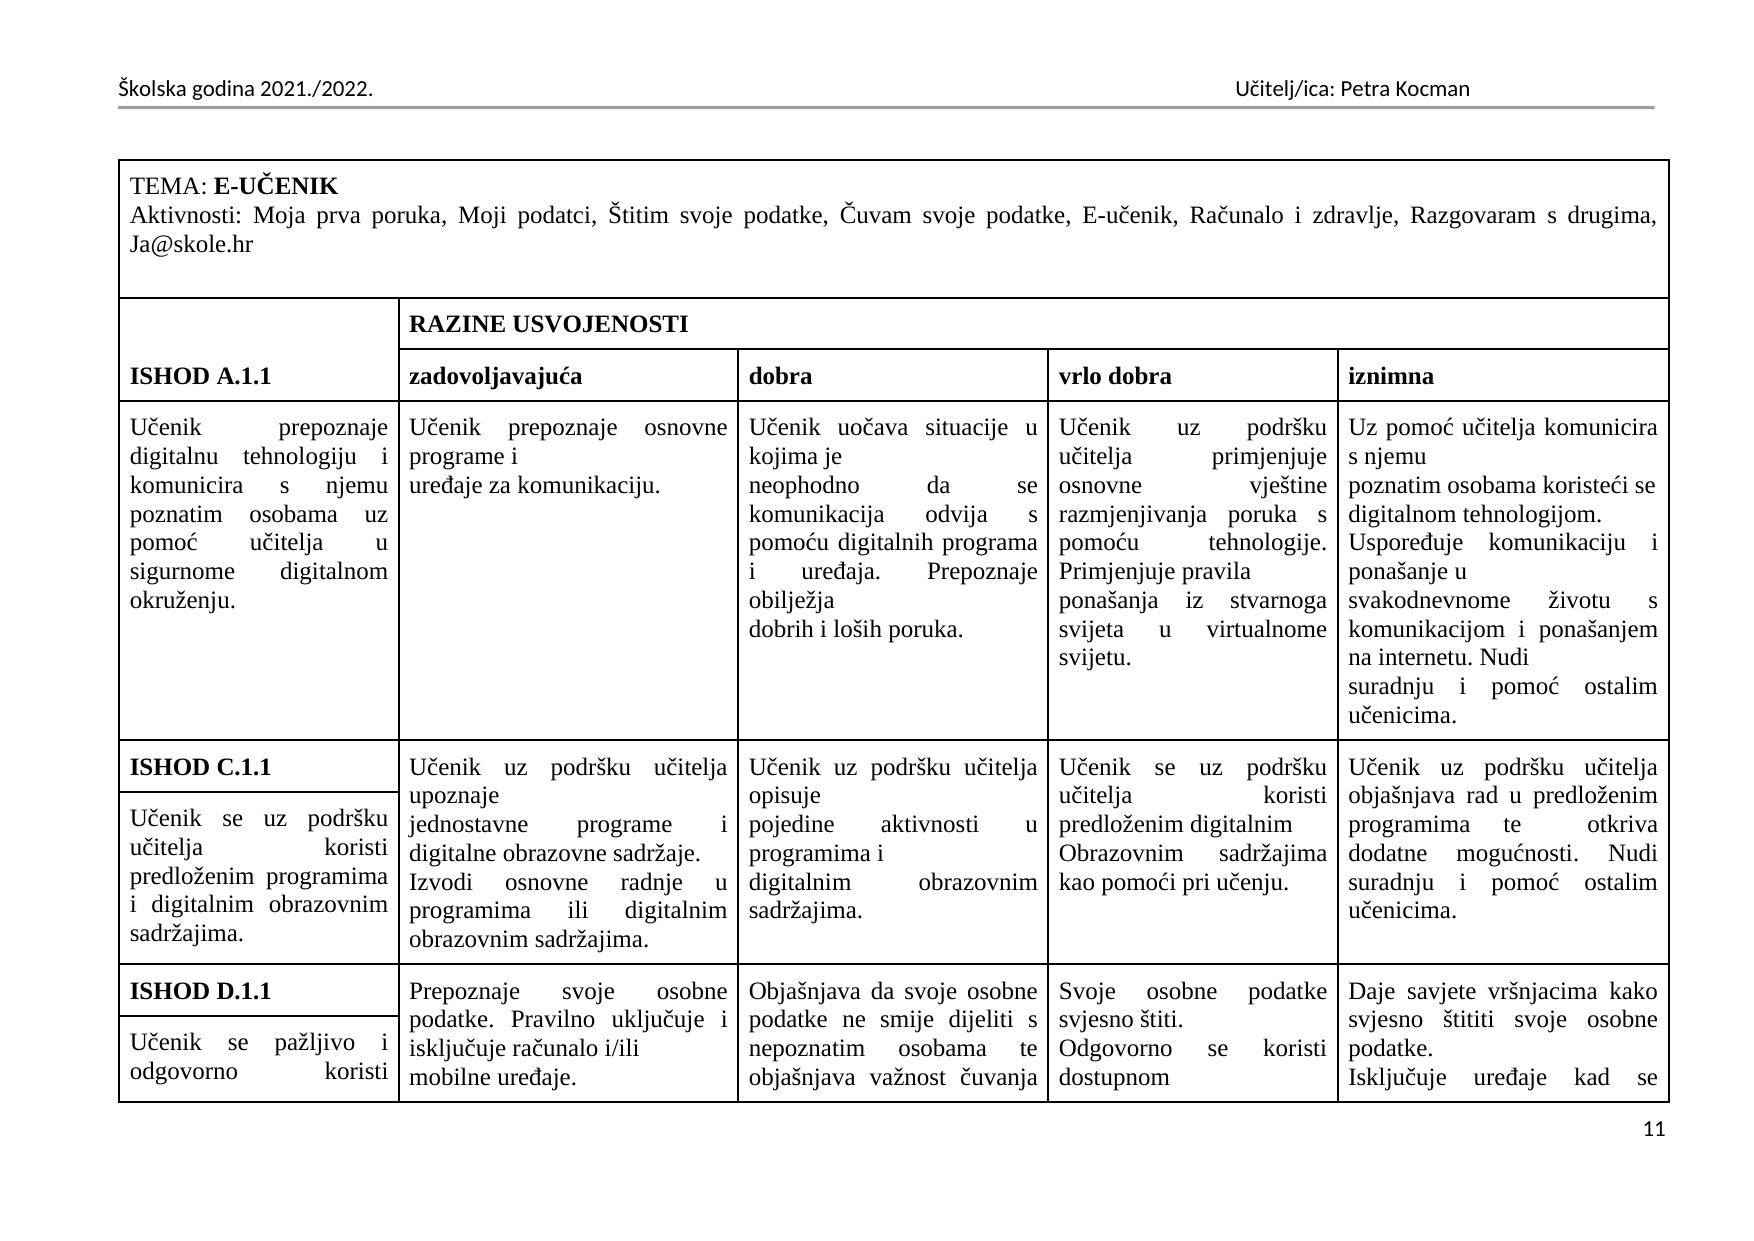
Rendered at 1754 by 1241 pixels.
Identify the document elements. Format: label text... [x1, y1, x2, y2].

table_cell Učenik uočava situacije u kojima je neophodno da se komunikacija odvija s pomoću digitalnih programa i uređaja. Prepoznaje obilježja dobrih i loših poruka. [739, 402, 1047, 739]
table_cell Učenik uz podršku učitelja primjenjuje osnovne vještine razmjenjivanja poruka s pomoću tehnologije. Primjenjuje pravila ponašanja iz stvarnoga svijeta u virtualnome svijetu. [1049, 402, 1337, 739]
table_cell dobra [739, 350, 1047, 400]
table_cell zadovoljavajuća [400, 350, 737, 400]
table_cell Učenik se uz podršku učitelja koristi predloženim programima i digitalnim obrazovnim sadržajima. [120, 793, 398, 963]
table_cell Objašnjava da svoje osobne podatke ne smije dijeliti s nepoznatim osobama te objašnjava važnost čuvanja školske i osobne računalne opreme. [739, 965, 1047, 1101]
table_cell Učenik prepoznaje digitalnu tehnologiju i komunicira s njemu poznatim osobama uz pomoć učitelja u sigurnome digitalnom okruženju. [120, 402, 398, 739]
table_cell RAZINE USVOJENOSTI [400, 299, 1668, 348]
table_cell Prepoznaje svoje osobne podatke. Pravilno uključuje i isključuje računalo i/ili mobilne uređaje. [400, 965, 737, 1101]
table_cell Učenik uz podršku učitelja objašnjava rad u predloženim programima te otkriva dodatne mogućnosti. Nudi suradnju i pomoć ostalim učenicima. [1339, 741, 1668, 963]
table_cell Svoje osobne podatke svjesno štiti. Odgovorno se koristi dostupnom računalnom opremom. [1049, 965, 1337, 1101]
table_cell vrlo dobra [1049, 350, 1337, 400]
table_cell Učenik prepoznaje osnovne programe i uređaje za komunikaciju. [400, 402, 737, 739]
table_cell ISHOD C.1.1 [120, 741, 398, 791]
table_cell ISHOD A.1.1 [120, 299, 398, 400]
table_cell Učenik uz podršku učitelja upoznaje jednostavne programe i digitalne obrazovne sadržaje. Izvodi osnovne radnje u programima ili digitalnim obrazovnim sadržajima. [400, 741, 737, 963]
table_cell Uz pomoć učitelja komunicira s njemu poznatim osobama koristeći se digitalnom tehnologijom. Uspoređuje komunikaciju i ponašanje u svakodnevnome životu s komunikacijom i ponašanjem na internetu. Nudi suradnju i pomoć ostalim učenicima. [1339, 402, 1668, 739]
table_cell Daje savjete vršnjacima kako svjesno štititi svoje osobne podatke. Isključuje uređaje kad se njima ne koristi, obraća pozornost na uštedu energije. [1339, 965, 1668, 1101]
table_cell Učenik uz podršku učitelja opisuje pojedine aktivnosti u programima i digitalnim obrazovnim sadržajima. [739, 741, 1047, 963]
table_cell ISHOD D.1.1 [120, 965, 398, 1015]
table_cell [120, 1017, 398, 1101]
table_cell iznimna [1339, 350, 1668, 400]
table_cell Učenik se uz podršku učitelja koristi predloženim digitalnim Obrazovnim sadržajima kao pomoći pri učenju. [1049, 741, 1337, 963]
table_header TEMA: E-UČENIK Aktivnosti: Moja prva poruka, Moji podatci, Štitim svoje podatke, Čuvam svoje podatke, E-učenik, Računalo i zdravlje, Razgovaram s drugima, Ja@skole.hr [120, 161, 1668, 297]
